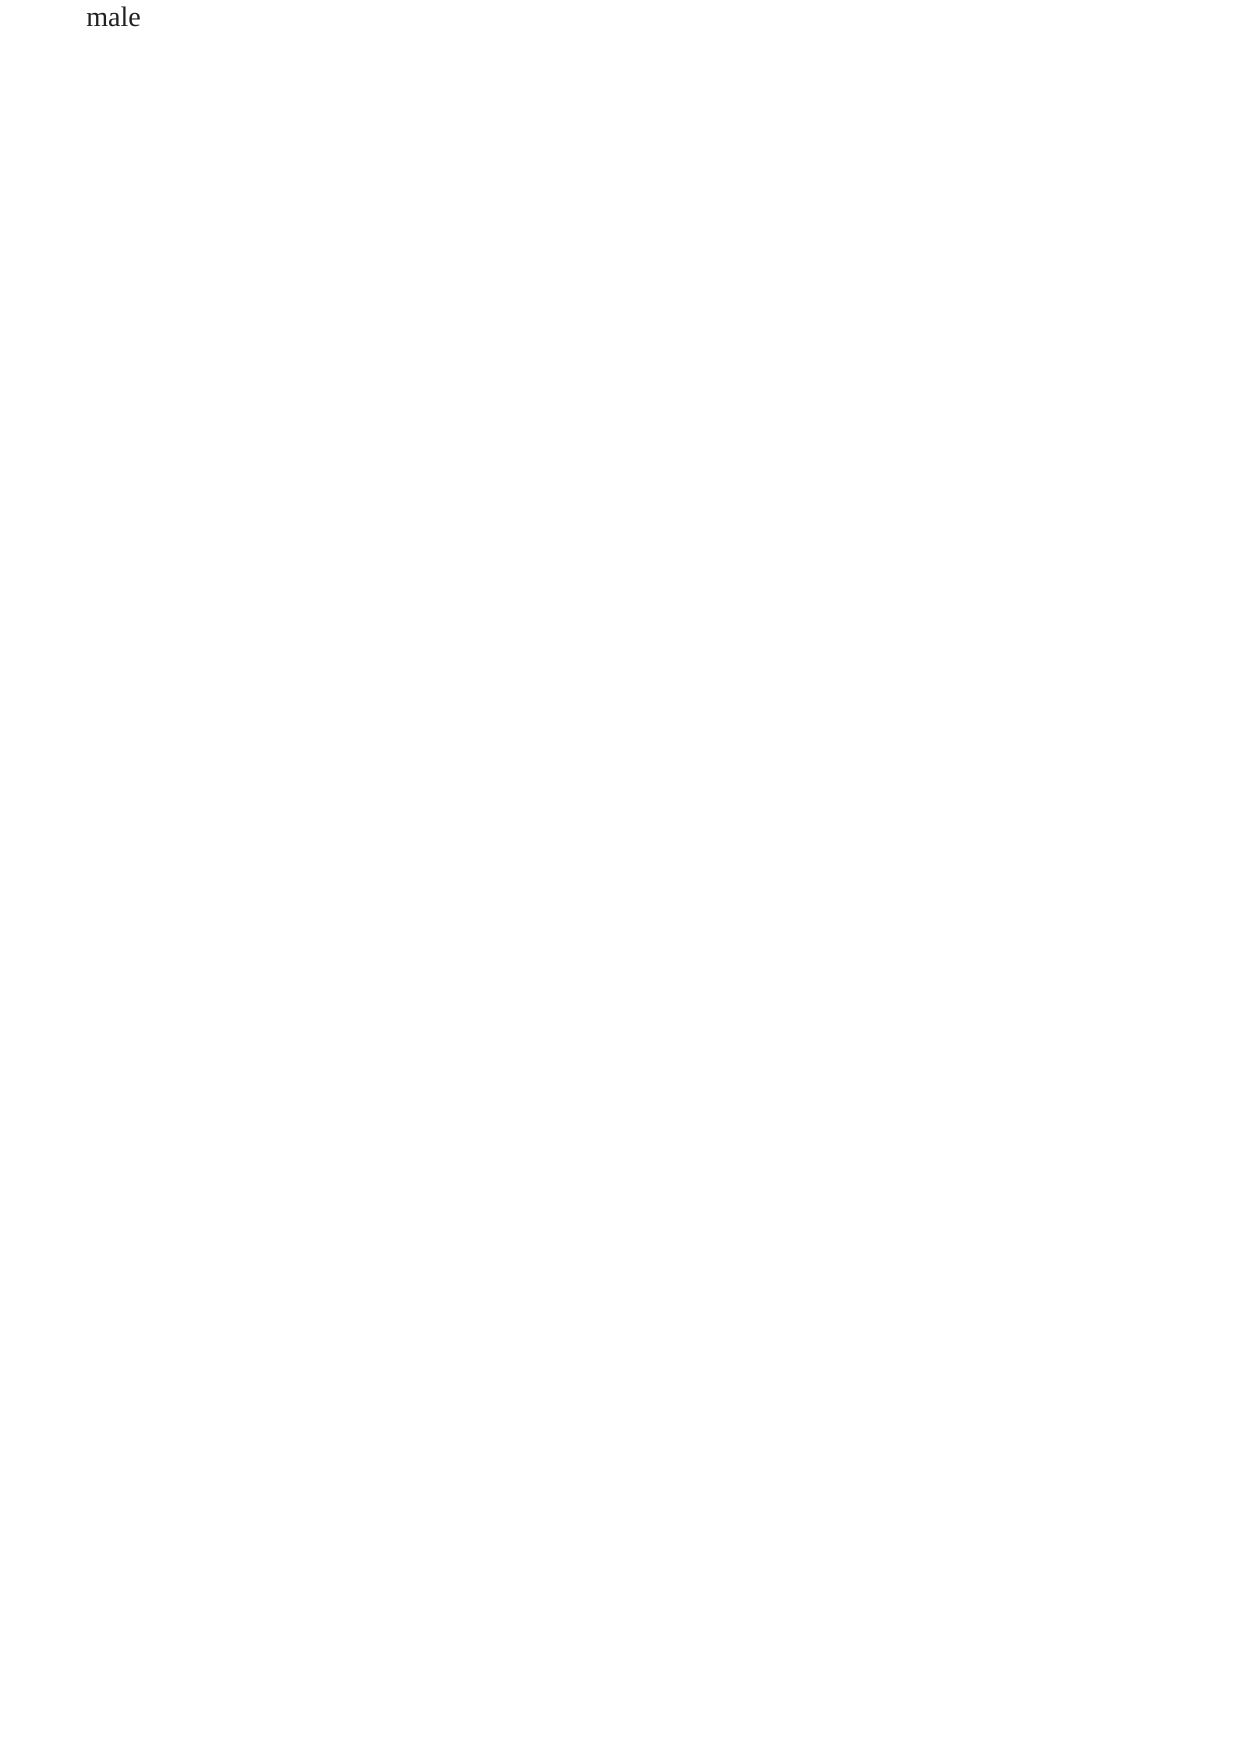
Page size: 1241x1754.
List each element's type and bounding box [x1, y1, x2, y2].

list [44, 0, 1201, 32]
